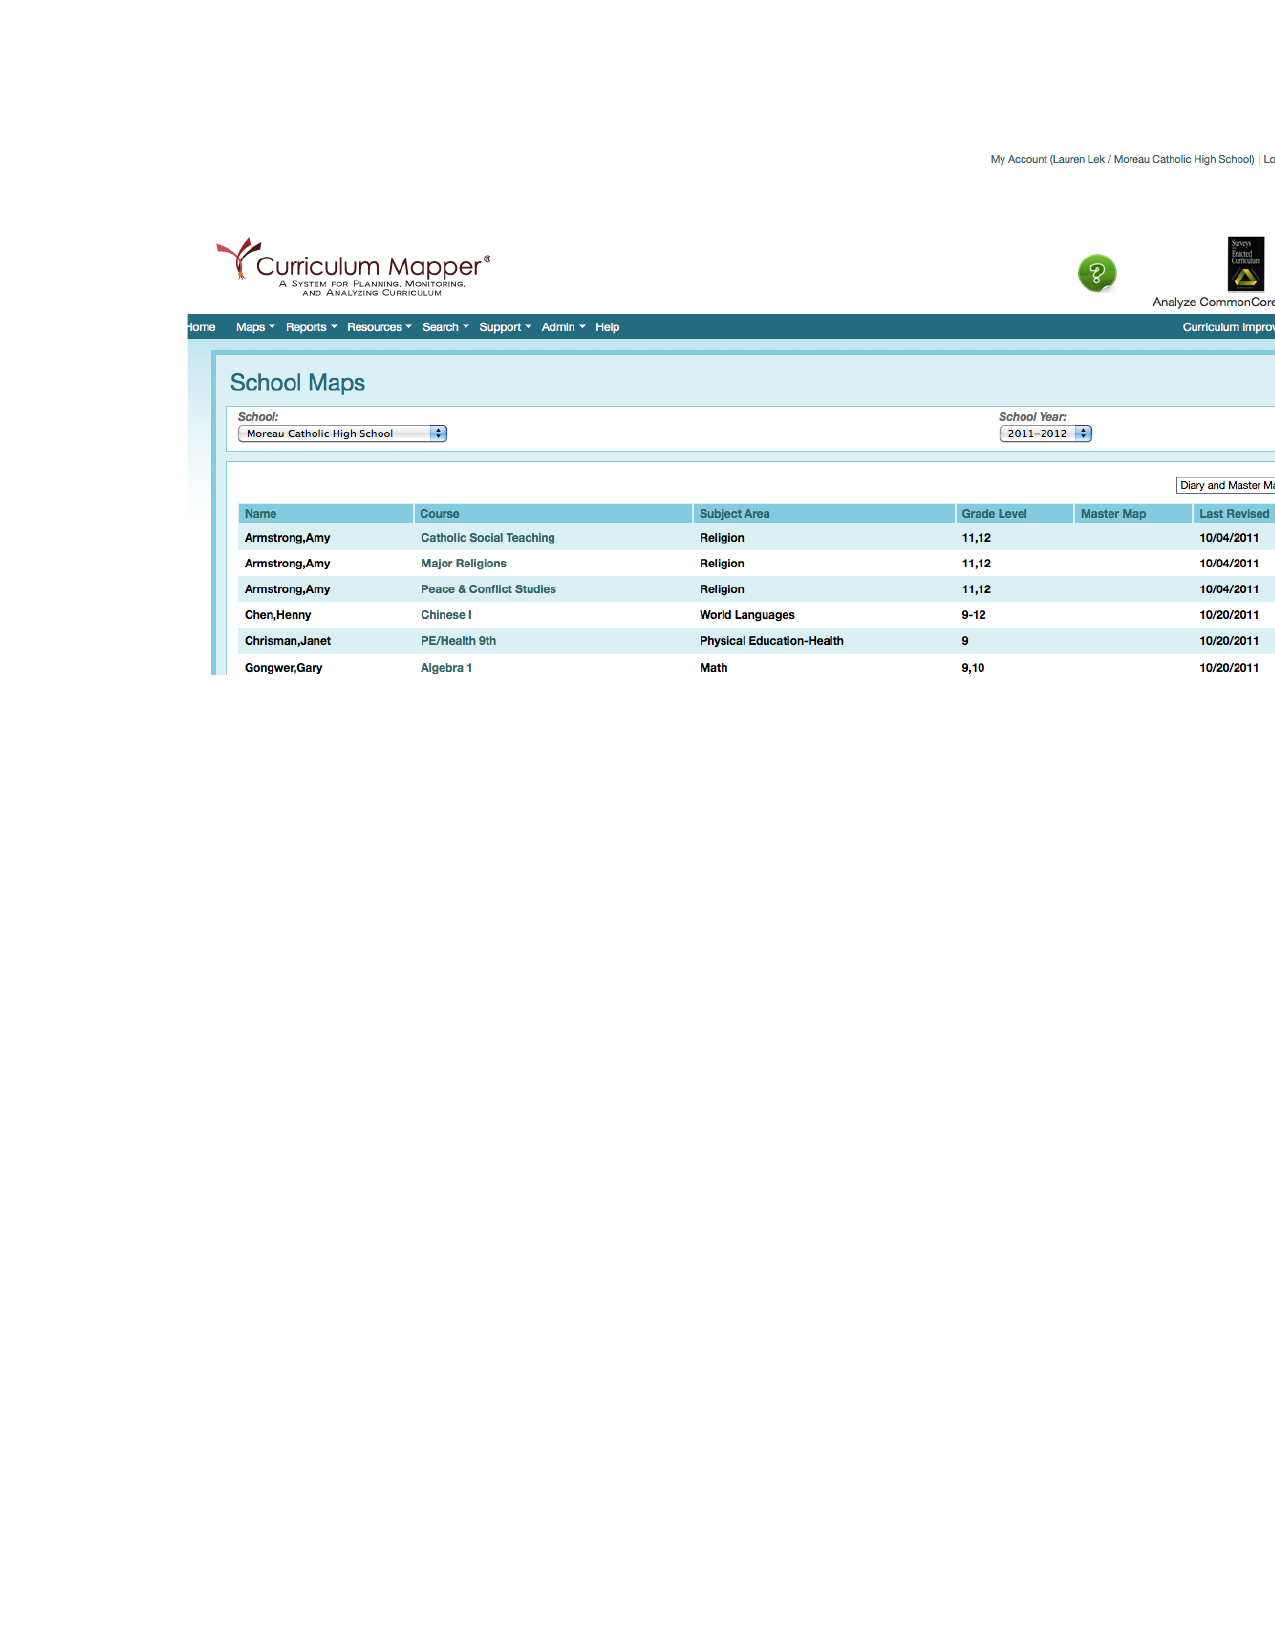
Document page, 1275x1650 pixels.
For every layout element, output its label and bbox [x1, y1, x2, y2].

picture [187, 150, 1275, 675]
